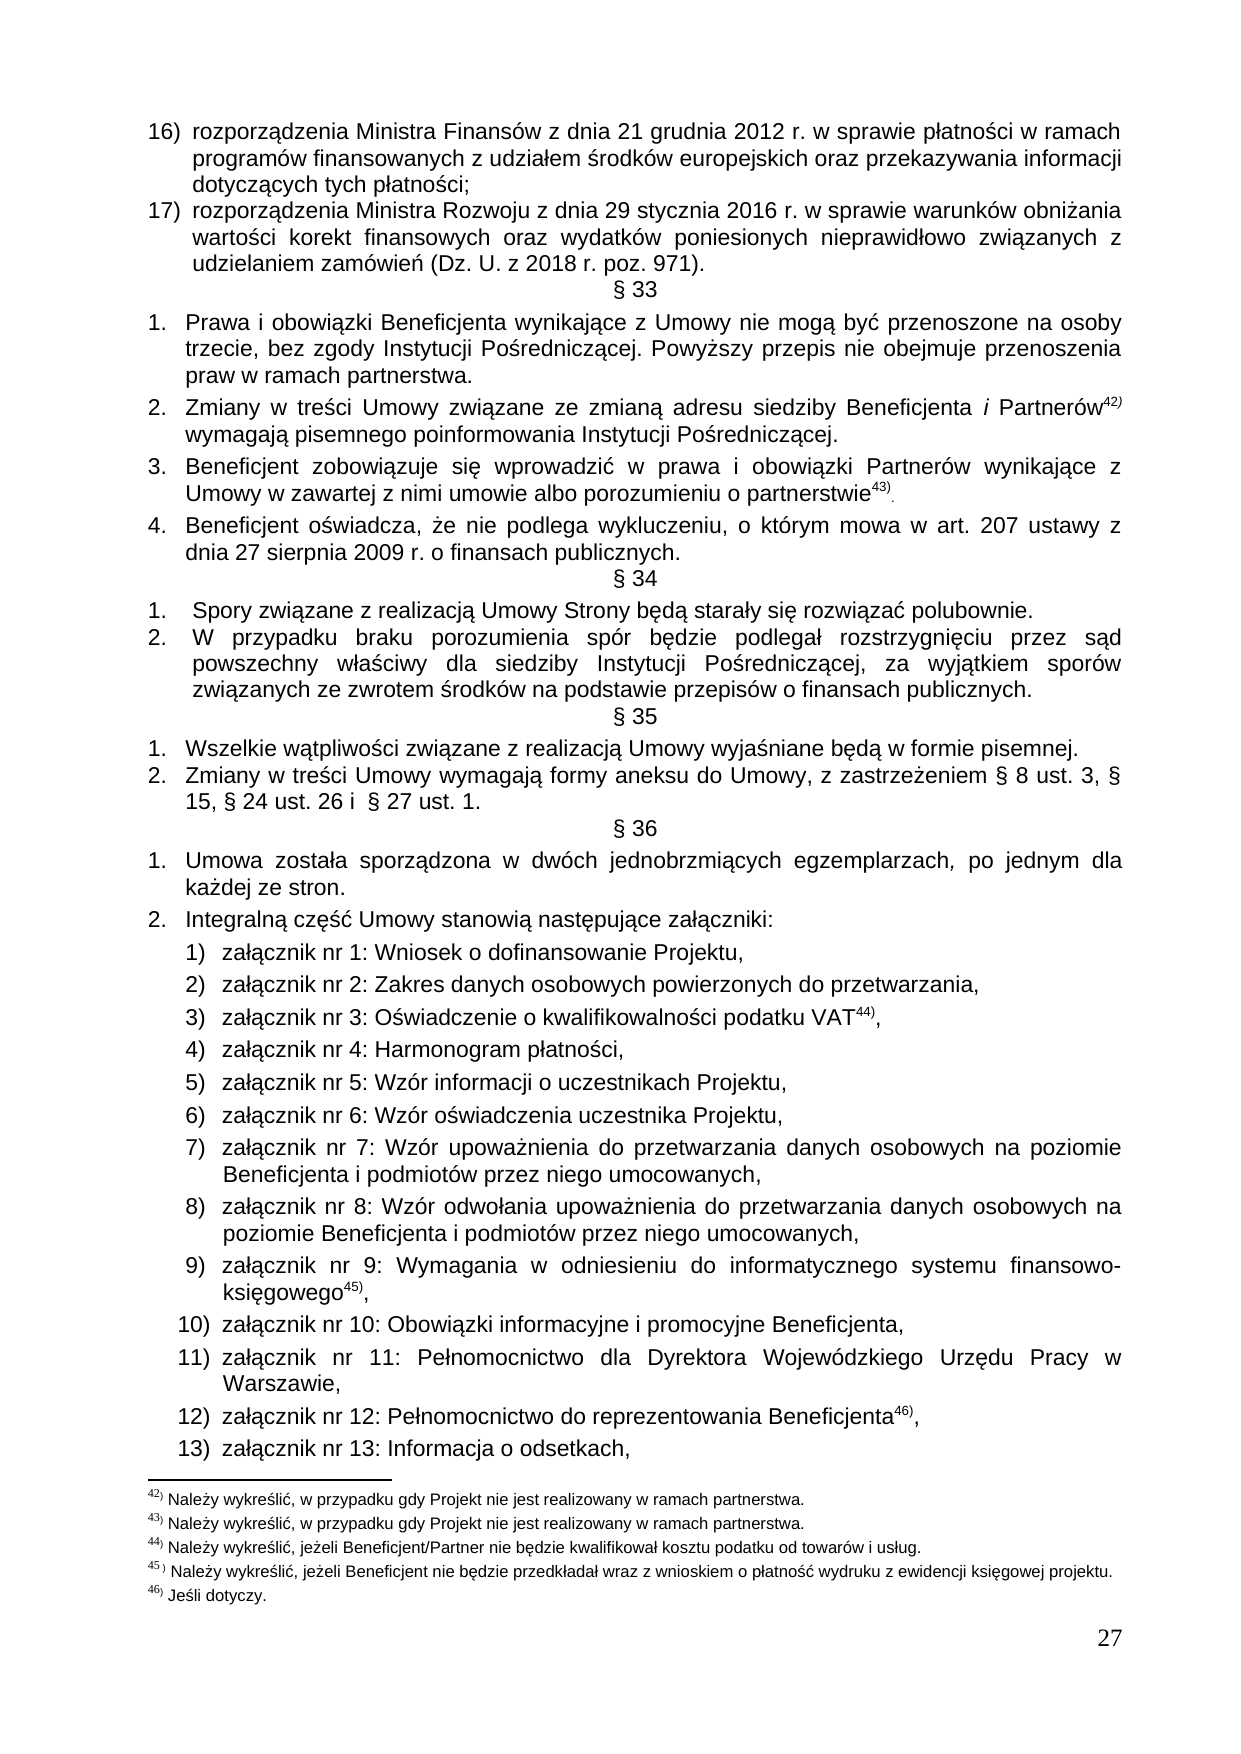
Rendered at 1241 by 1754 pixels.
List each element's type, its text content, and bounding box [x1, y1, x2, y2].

list W przypadku braku porozumienia spór będzie podlegał rozstrzygnięciu przez sąd powszechny właściwy dla siedziby Instytucji Pośredniczącej, za wyjątkiem sporów związanych ze zwrotem środków na podstawie przepisów o finansach publicznych. [148, 624, 1122, 703]
list rozporządzenia Ministra Rozwoju z dnia 29 stycznia 2016 r. w sprawie warunków obniżania wartości korekt finansowych oraz wydatków poniesionych nieprawidłowo związanych z udzielaniem zamówień (Dz. U. z 2018 r. poz. 971). [148, 197, 1122, 276]
list załącznik nr 9: Wymagania w odniesieniu do informatycznego systemu finansowo-księgowego), [185, 1252, 1122, 1305]
list załącznik nr 3: Oświadczenie o kwalifikowalności podatku VAT), [185, 1004, 1122, 1030]
subtitle § 34 [148, 565, 1122, 591]
list Beneficjent oświadcza, że nie podlega wykluczeniu, o którym mowa w art. 207 ustawy z dnia 27 sierpnia 2009 r. o finansach publicznych. [148, 512, 1122, 565]
list załącznik nr 7: Wzór upoważnienia do przetwarzania danych osobowych na poziomie Beneficjenta i podmiotów przez niego umocowanych, [185, 1134, 1122, 1187]
list załącznik nr 13: Informacja o odsetkach, [177, 1435, 1122, 1462]
list załącznik nr 5: Wzór informacji o uczestnikach Projektu, [185, 1069, 1122, 1095]
list załącznik nr 2: Zakres danych osobowych powierzonych do przetwarzania, [185, 971, 1122, 998]
list załącznik nr 4: Harmonogram płatności, [185, 1036, 1122, 1063]
list załącznik nr 10: Obowiązki informacyjne i promocyjne Beneficjenta, [177, 1311, 1122, 1337]
list załącznik nr 1: Wniosek o dofinansowanie Projektu, [185, 939, 1122, 965]
subtitle § 36 [148, 814, 1122, 841]
subtitle § 35 [148, 703, 1122, 729]
list Zmiany w treści Umowy związane ze zmianą adresu siedziby Beneficjenta i Partnerów) wymagają pisemnego poinformowania Instytucji Pośredniczącej. [148, 394, 1122, 447]
list Beneficjent zobowiązuje się wprowadzić w prawa i obowiązki Partnerów wynikające z Umowy w zawartej z nimi umowie albo porozumieniu o partnerstwie). [148, 453, 1122, 506]
list załącznik nr 12: Pełnomocnictwo do reprezentowania Beneficjenta), [177, 1403, 1122, 1429]
list załącznik nr 11: Pełnomocnictwo dla Dyrektora Wojewódzkiego Urzędu Pracy w Warszawie, [177, 1344, 1122, 1396]
list załącznik nr 8: Wzór odwołania upoważnienia do przetwarzania danych osobowych na poziomie Beneficjenta i podmiotów przez niego umocowanych, [185, 1193, 1122, 1246]
subtitle § 33 [148, 276, 1122, 303]
list Prawa i obowiązki Beneficjenta wynikające z Umowy nie mogą być przenoszone na osoby trzecie, bez zgody Instytucji Pośredniczącej. Powyższy przepis nie obejmuje przenoszenia praw w ramach partnerstwa. [148, 309, 1122, 388]
list Spory związane z realizacją Umowy Strony będą starały się rozwiązać polubownie. [148, 597, 1122, 624]
list Zmiany w treści Umowy wymagają formy aneksu do Umowy, z zastrzeżeniem § 8 ust. 3, § 15, § 24 ust. 26 i § 27 ust. 1. [148, 762, 1122, 814]
list Wszelkie wątpliwości związane z realizacją Umowy wyjaśniane będą w formie pisemnej. [148, 735, 1122, 762]
list Umowa została sporządzona w dwóch jednobrzmiących egzemplarzach, po jednym dla każdej ze stron. [148, 847, 1122, 900]
list załącznik nr 6: Wzór oświadczenia uczestnika Projektu, [185, 1102, 1122, 1128]
list rozporządzenia Ministra Finansów z dnia 21 grudnia 2012 r. w sprawie płatności w ramach programów finansowanych z udziałem środków europejskich oraz przekazywania informacji dotyczących tych płatności; [148, 118, 1122, 197]
list Integralną część Umowy stanowią następujące załączniki: [148, 906, 1122, 932]
